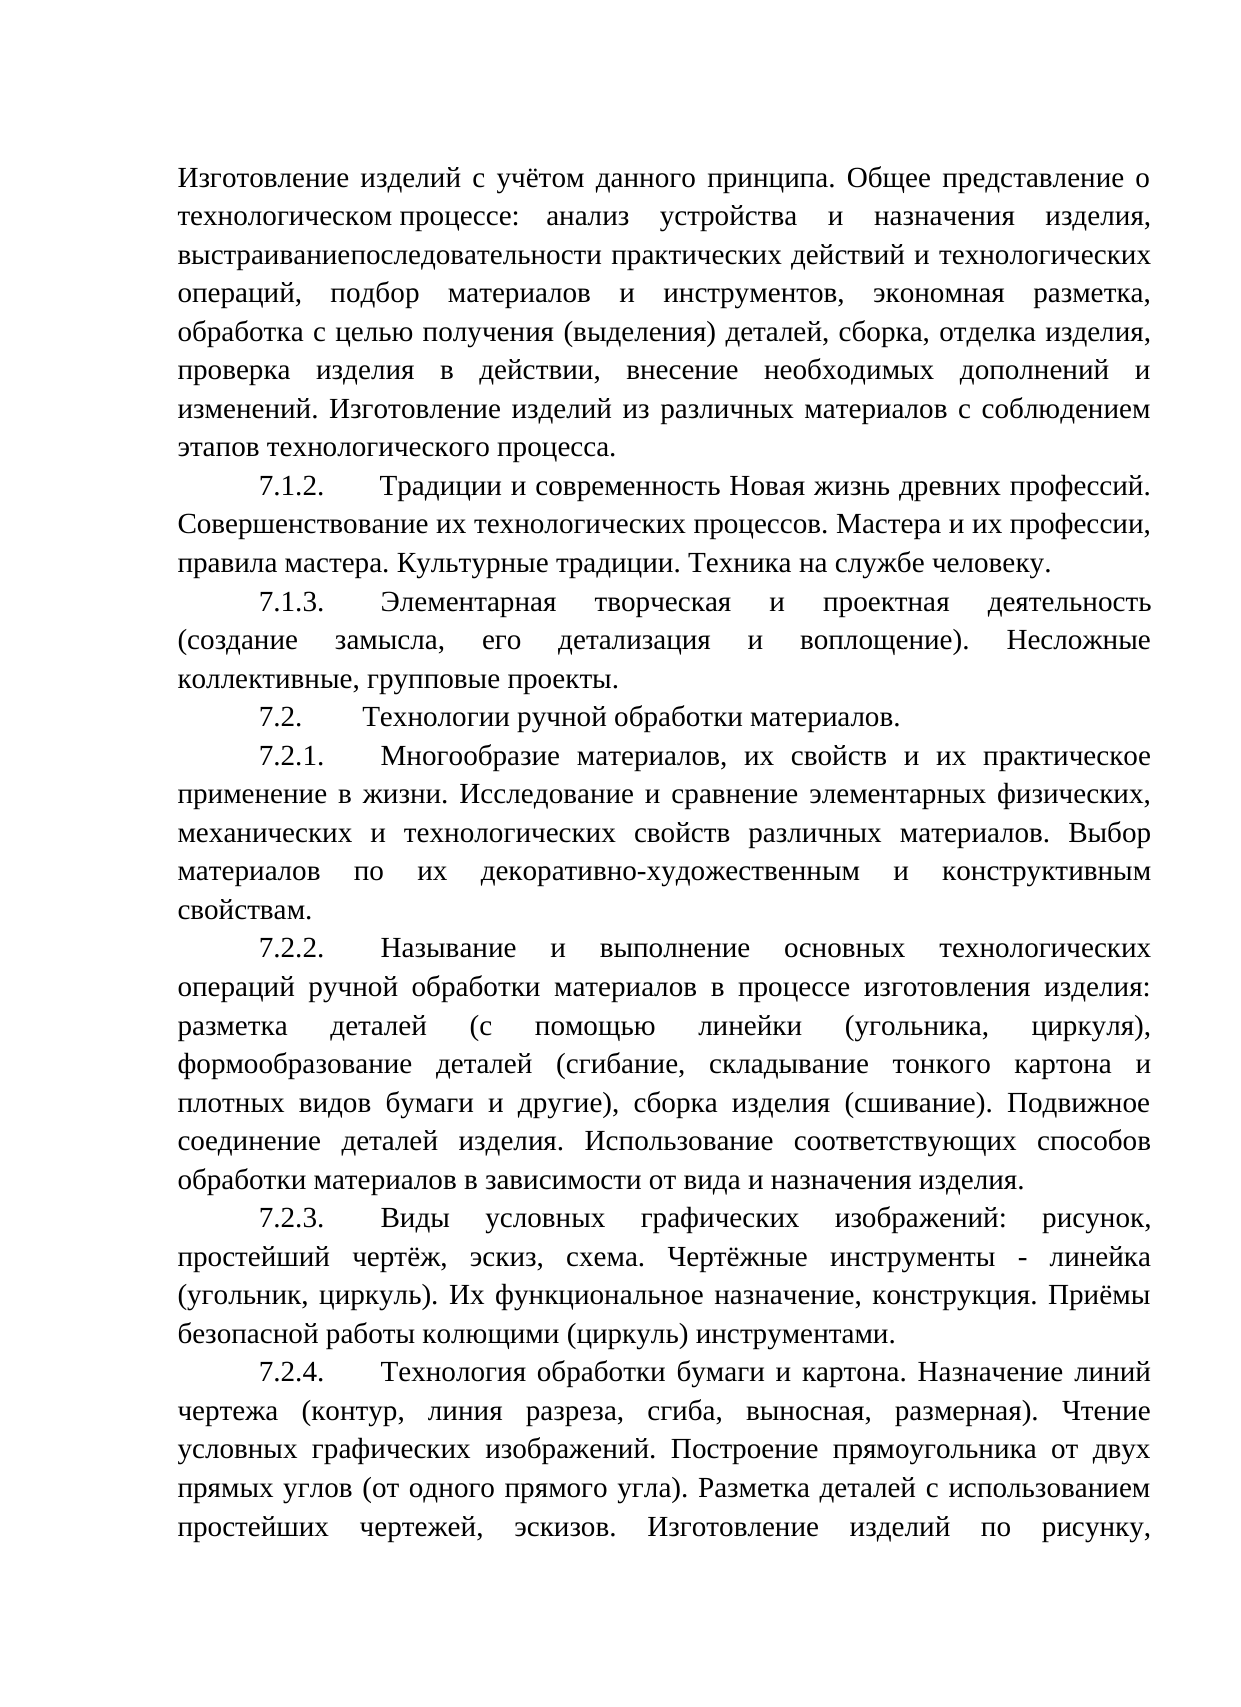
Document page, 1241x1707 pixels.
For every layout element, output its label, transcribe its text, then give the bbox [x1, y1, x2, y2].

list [177, 1354, 1152, 1542]
list Технологии ручной обработки материалов. [177, 699, 1152, 733]
list Многообразие материалов, их свойств и их практическое применение в жизни. Исследование и сравнение элементарных физических, механических и технологических свойств различных материалов. Выбор материалов по их декоративно-художественным и конструктивным свойствам. [177, 738, 1152, 926]
list Традиции и современность Новая жизнь древних профессий. Совершенствование их технологических процессов. Мастера и их профессии, правила мастера. Культурные традиции. Техника на службе человеку. [177, 468, 1152, 579]
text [177, 160, 1152, 463]
list Виды условных графических изображений: рисунок, простейший чертёж, эскиз, схема. Чертёжные инструменты - линейка (угольник, циркуль). Их функциональное назначение, конструкция. Приёмы безопасной работы колющими (циркуль) инструментами. [177, 1200, 1152, 1349]
list Элементарная творческая и проектная деятельность (создание замысла, его детализация и воплощение). Несложные коллективные, групповые проекты. [177, 584, 1152, 694]
list Называние и выполнение основных технологических операций ручной обработки материалов в процессе изготовления изделия: разметка деталей (с помощью линейки (угольника, циркуля), формообразование деталей (сгибание, складывание тонкого картона и плотных видов бумаги и другие), сборка изделия (сшивание). Подвижное соединение деталей изделия. Использование соответствующих способов обработки материалов в зависимости от вида и назначения изделия. [177, 931, 1152, 1195]
